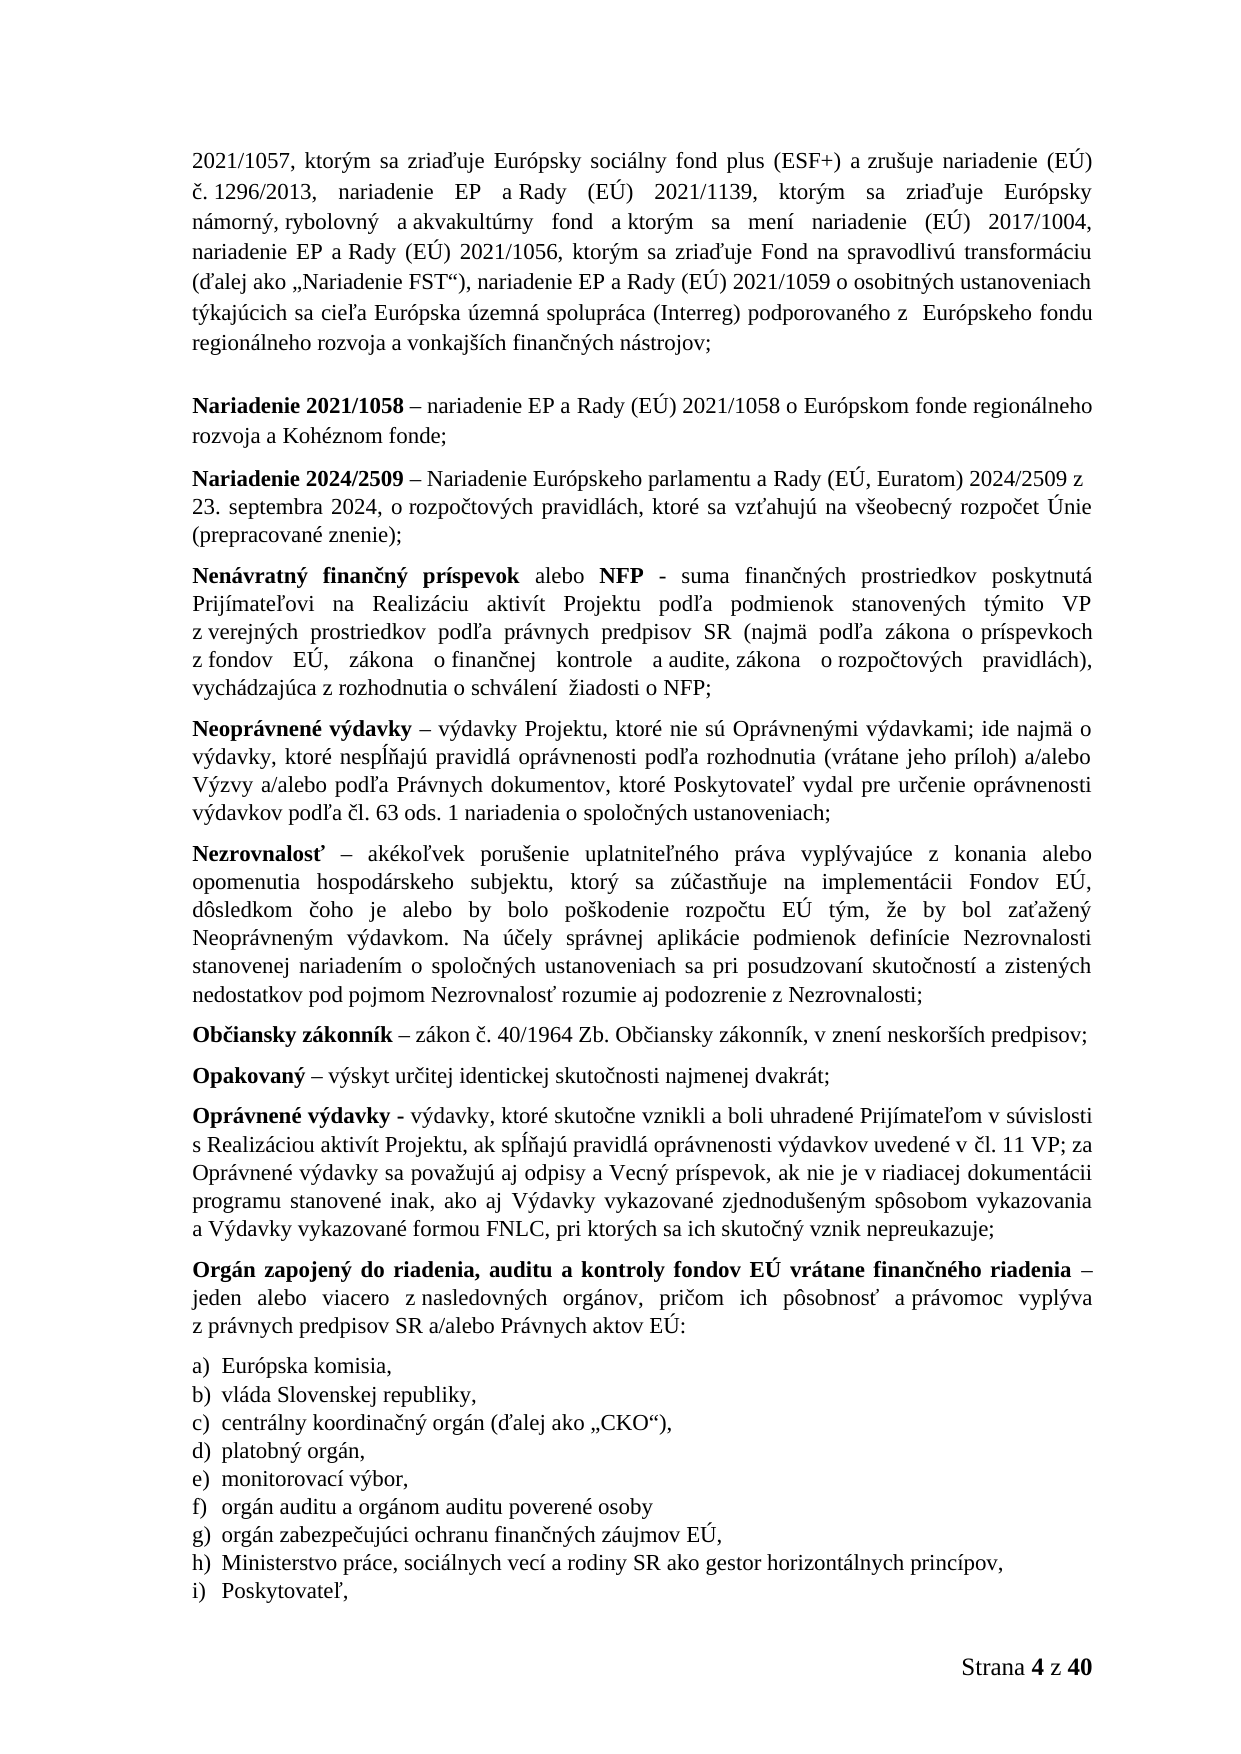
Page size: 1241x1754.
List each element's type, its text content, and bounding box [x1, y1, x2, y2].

list orgán auditu a orgánom auditu poverené osoby [192, 1493, 1093, 1519]
list Európska komisia, [192, 1352, 1093, 1379]
list orgán zabezpečujúci ochranu finančných záujmov EÚ, [192, 1521, 1093, 1548]
text Nezrovnalosť – akékoľvek porušenie uplatniteľného práva vyplývajúce z konania alebo opomenutia hospodárskeho subjektu, ktorý sa zúčastňuje na implementácii Fondov EÚ, dôsledkom čoho je alebo by bolo poškodenie rozpočtu EÚ tým, že by bol zaťažený Neoprávneným výdavkom. Na účely správnej aplikácie podmienok definície Nezrovnalosti stanovenej nariadením o spoločných ustanoveniach sa pri posudzovaní skutočností a zistených nedostatkov pod pojmom Nezrovnalosť rozumie aj podozrenie z Nezrovnalosti; [192, 840, 1093, 1007]
list platobný orgán, [192, 1437, 1093, 1463]
list vláda Slovenskej republiky, [192, 1381, 1093, 1407]
text Nariadenie 2024/2509 – Nariadenie Európskeho parlamentu a Rady (EÚ, Euratom) 2024/2509 z 23. septembra 2024, o rozpočtových pravidlách, ktoré sa vzťahujú na všeobecný rozpočet Únie (prepracované znenie); [192, 465, 1093, 548]
text Orgán zapojený do riadenia, auditu a kontroly fondov EÚ vrátane finančného riadenia – jeden alebo viacero z nasledovných orgánov, pričom ich pôsobnosť a právomoc vyplýva z právnych predpisov SR a/alebo Právnych aktov EÚ: [192, 1256, 1093, 1338]
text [192, 148, 1093, 355]
list monitorovací výbor, [192, 1465, 1093, 1491]
text Nenávratný finančný príspevok alebo NFP - suma finančných prostriedkov poskytnutá Prijímateľovi na Realizáciu aktivít Projektu podľa podmienok stanovených týmito VP z verejných prostriedkov podľa právnych predpisov SR (najmä podľa zákona o príspevkoch z fondov EÚ, zákona o finančnej kontrole a audite, zákona o rozpočtových pravidlách), vychádzajúca z rozhodnutia o schválení žiadosti o NFP; [192, 562, 1093, 701]
list centrálny koordinačný orgán (ďalej ako „CKO“), [192, 1409, 1093, 1435]
text Oprávnené výdavky - výdavky, ktoré skutočne vznikli a boli uhradené Prijímateľom v súvislosti s Realizáciou aktivít Projektu, ak spĺňajú pravidlá oprávnenosti výdavkov uvedené v čl. 11 VP; za Oprávnené výdavky sa považujú aj odpisy a Vecný príspevok, ak nie je v riadiacej dokumentácii programu stanovené inak, ako aj Výdavky vykazované zjednodušeným spôsobom vykazovania a Výdavky vykazované formou FNLC, pri ktorých sa ich skutočný vznik nepreukazuje; [192, 1102, 1093, 1241]
list Poskytovateľ, [192, 1577, 1093, 1604]
text Nariadenie 2021/1058 – nariadenie EP a Rady (EÚ) 2021/1058 o Európskom fonde regionálneho rozvoja a Kohéznom fonde; [192, 392, 1093, 449]
list Ministerstvo práce, sociálnych vecí a rodiny SR ako gestor horizontálnych princípov, [192, 1549, 1093, 1576]
text Opakovaný – výskyt určitej identickej skutočnosti najmenej dvakrát; [192, 1062, 1093, 1088]
list Občiansky zákonník – zákon č. 40/1964 Zb. Občiansky zákonník, v znení neskorších predpisov; [192, 1021, 1093, 1048]
text Neoprávnené výdavky – výdavky Projektu, ktoré nie sú Oprávnenými výdavkami; ide najmä o výdavky, ktoré nespĺňajú pravidlá oprávnenosti podľa rozhodnutia (vrátane jeho príloh) a/alebo Výzvy a/alebo podľa Právnych dokumentov, ktoré Poskytovateľ vydal pre určenie oprávnenosti výdavkov podľa čl. 63 ods. 1 nariadenia o spoločných ustanoveniach; [192, 715, 1093, 826]
